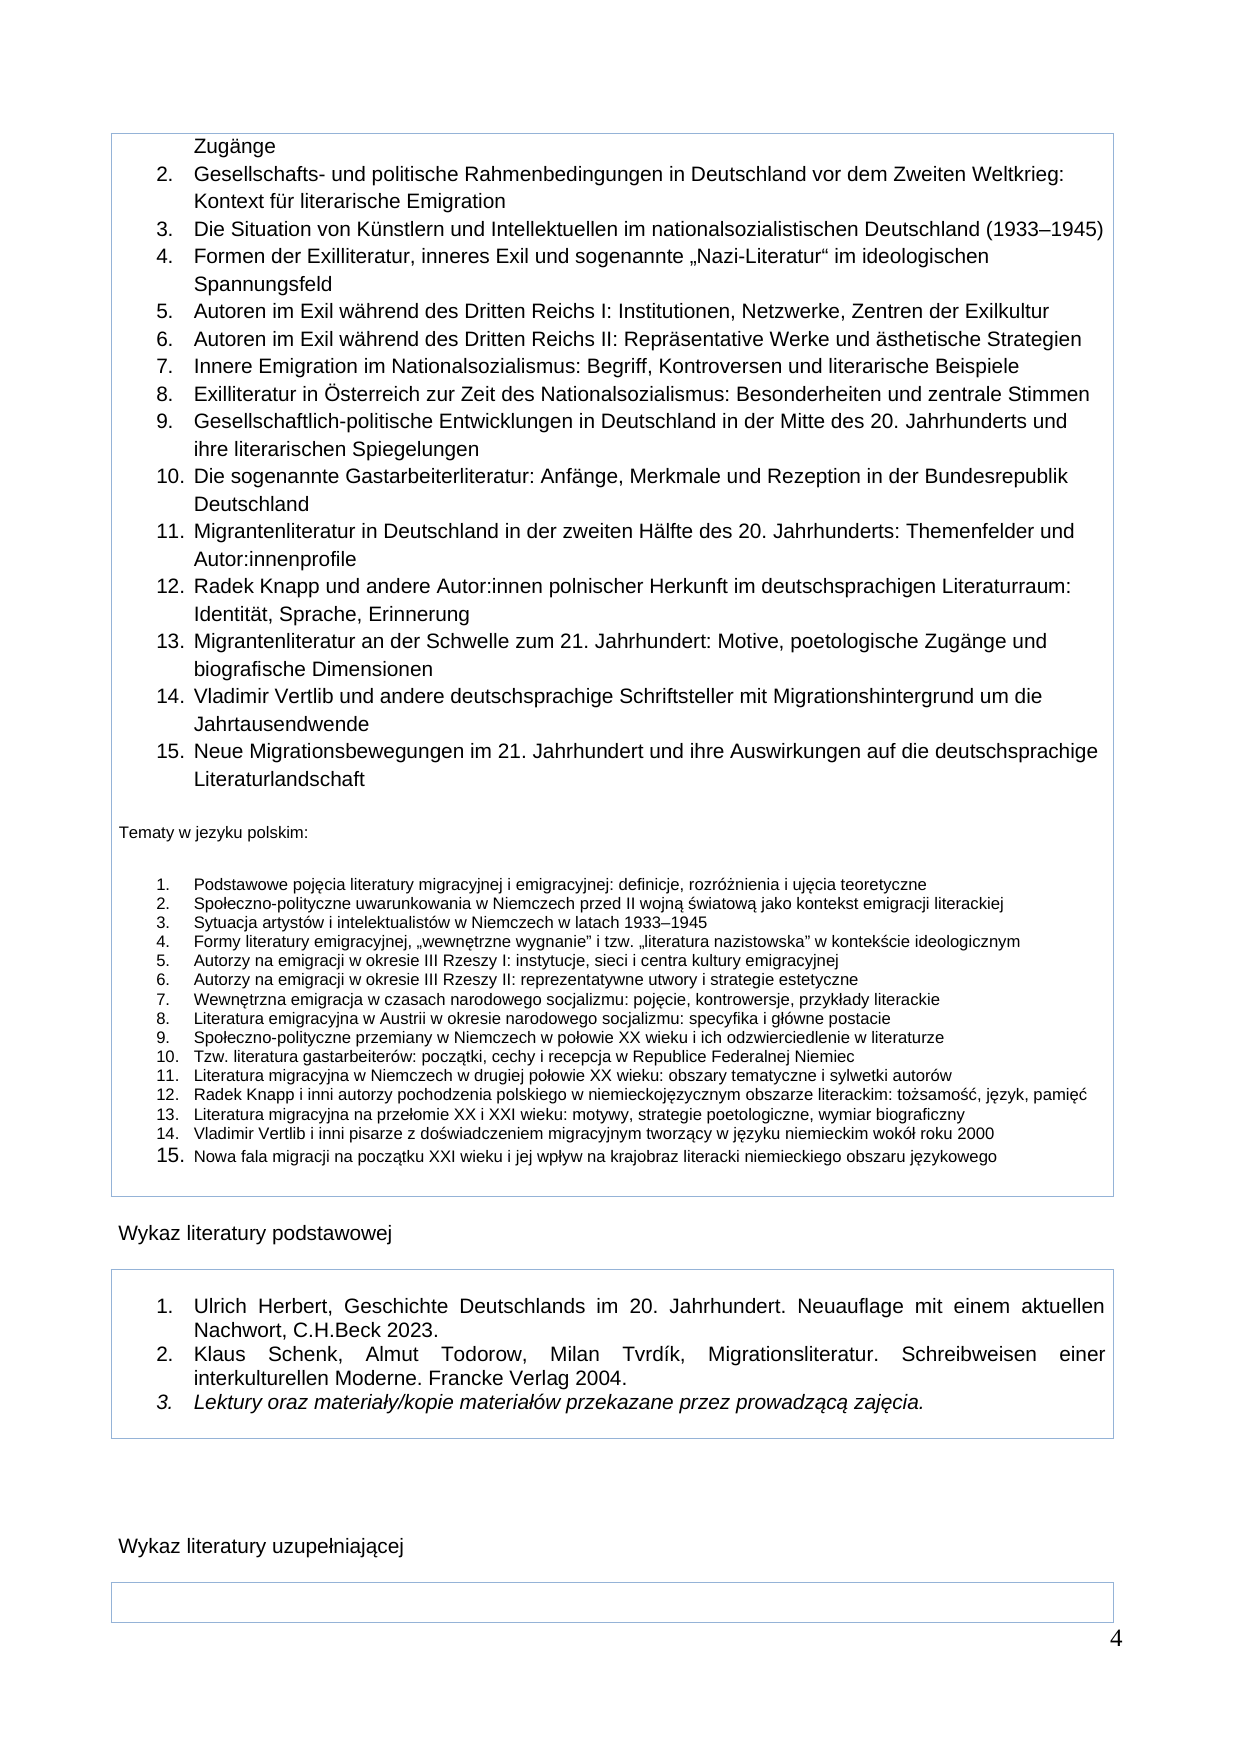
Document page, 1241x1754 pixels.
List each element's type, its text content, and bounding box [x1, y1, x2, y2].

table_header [112, 1583, 1113, 1622]
table_header Ulrich Herbert, Geschichte Deutschlands im 20. Jahrhundert. Neuauflage mit einem aktuellen Nachwort, C.H.Beck 2023. Klaus Schenk, Almut Todorow, Milan Tvrdík, Migrationsliteratur. Schreibweisen einer interkulturellen Moderne. Francke Verlag 2004. Lektury oraz materiały/kopie materiałów przekazane przez prowadzącą zajęcia. [112, 1270, 1113, 1437]
text Wykaz literatury podstawowej [118, 1221, 1122, 1245]
text Wykaz literatury uzupełniającej [118, 1534, 1122, 1558]
